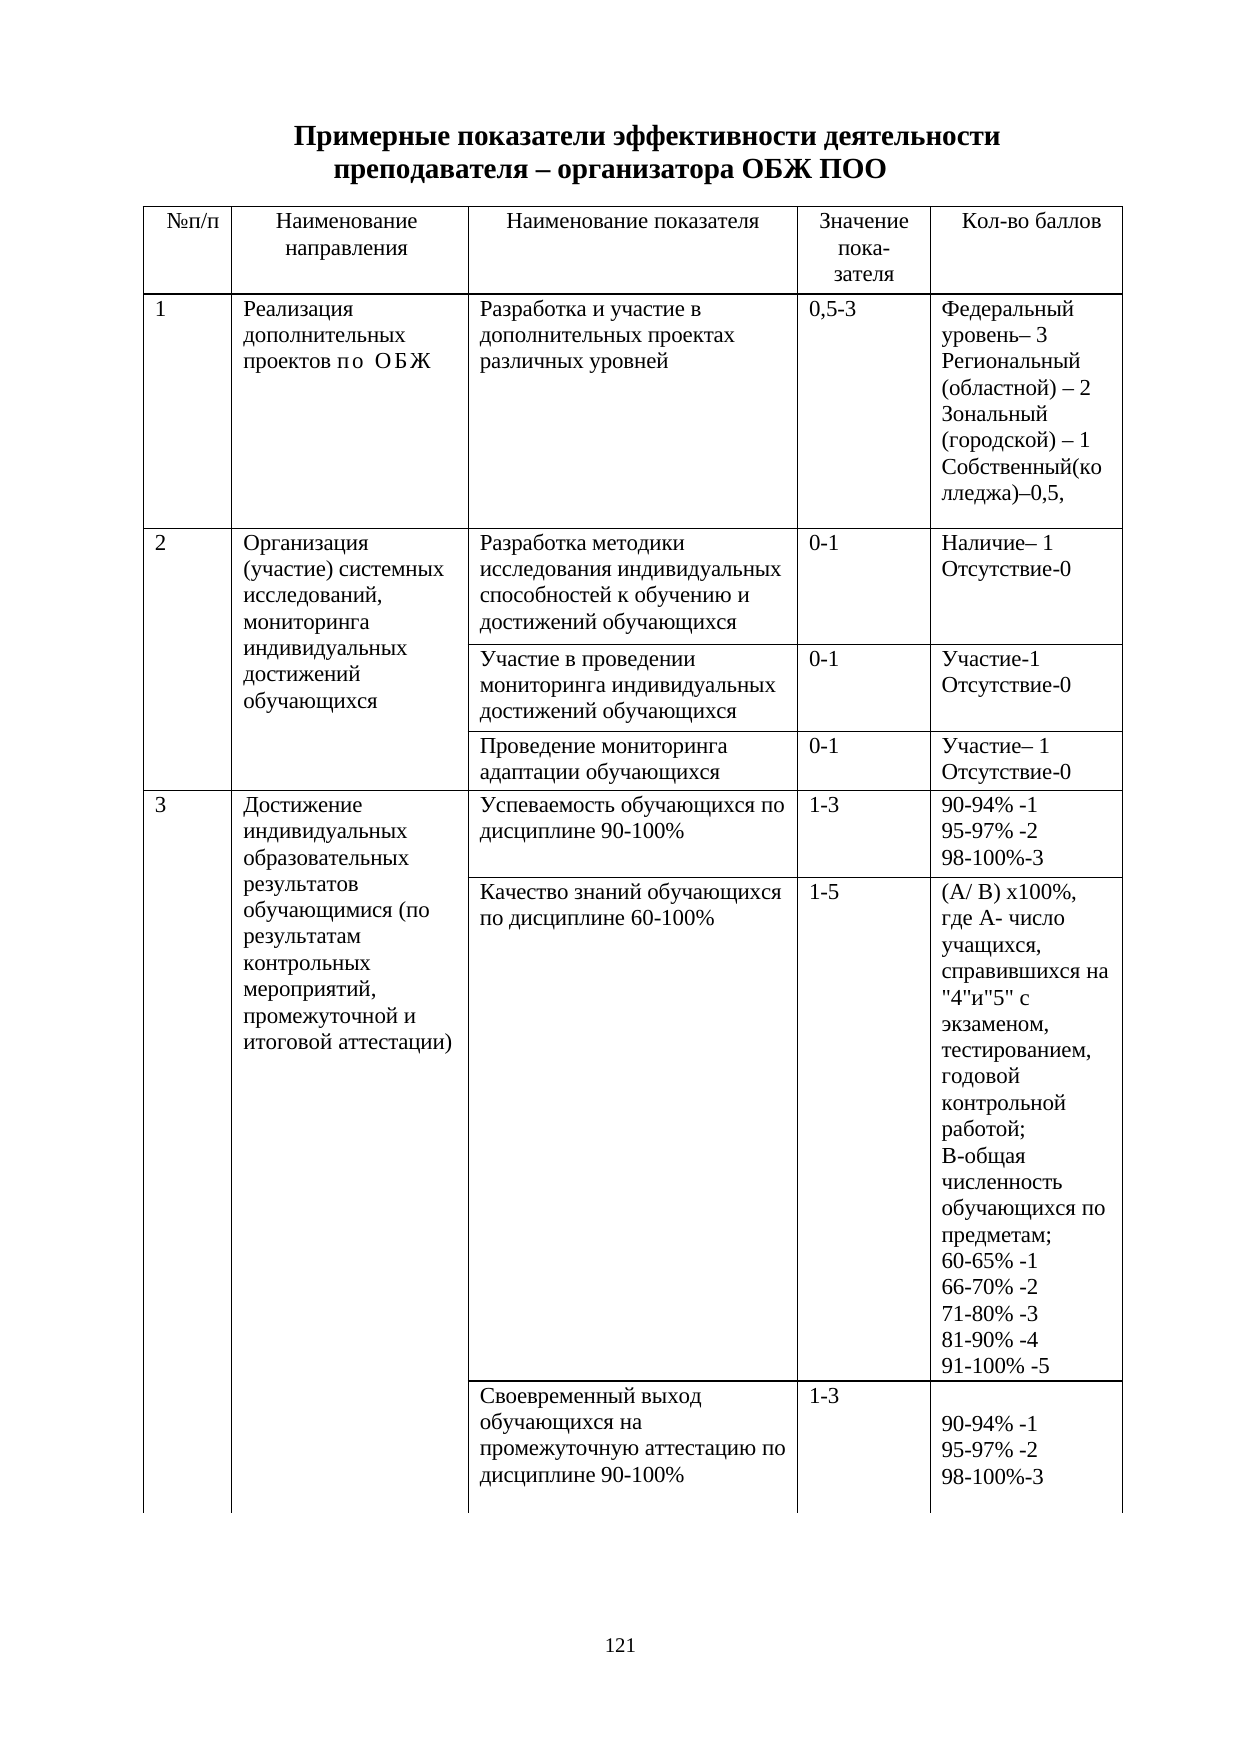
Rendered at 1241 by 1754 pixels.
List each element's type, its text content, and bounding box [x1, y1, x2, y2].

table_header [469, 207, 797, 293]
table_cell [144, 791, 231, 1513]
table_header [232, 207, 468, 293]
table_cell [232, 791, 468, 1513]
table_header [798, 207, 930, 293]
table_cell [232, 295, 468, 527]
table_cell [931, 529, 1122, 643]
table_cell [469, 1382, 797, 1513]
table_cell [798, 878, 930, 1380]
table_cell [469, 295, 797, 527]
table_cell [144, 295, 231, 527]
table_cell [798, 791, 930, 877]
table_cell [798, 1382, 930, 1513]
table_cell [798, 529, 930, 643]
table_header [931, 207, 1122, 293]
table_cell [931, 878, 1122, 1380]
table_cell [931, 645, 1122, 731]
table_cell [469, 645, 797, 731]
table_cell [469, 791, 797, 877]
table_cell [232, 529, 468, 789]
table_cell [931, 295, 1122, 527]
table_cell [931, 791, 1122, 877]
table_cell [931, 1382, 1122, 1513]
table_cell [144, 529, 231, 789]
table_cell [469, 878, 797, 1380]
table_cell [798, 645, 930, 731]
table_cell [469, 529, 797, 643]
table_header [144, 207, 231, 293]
text Примерные показатели эффективности деятельности преподавателя – организатора ОБЖ ПОО [133, 118, 1088, 185]
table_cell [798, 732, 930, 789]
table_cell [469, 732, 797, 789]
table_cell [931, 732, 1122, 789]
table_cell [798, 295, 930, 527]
